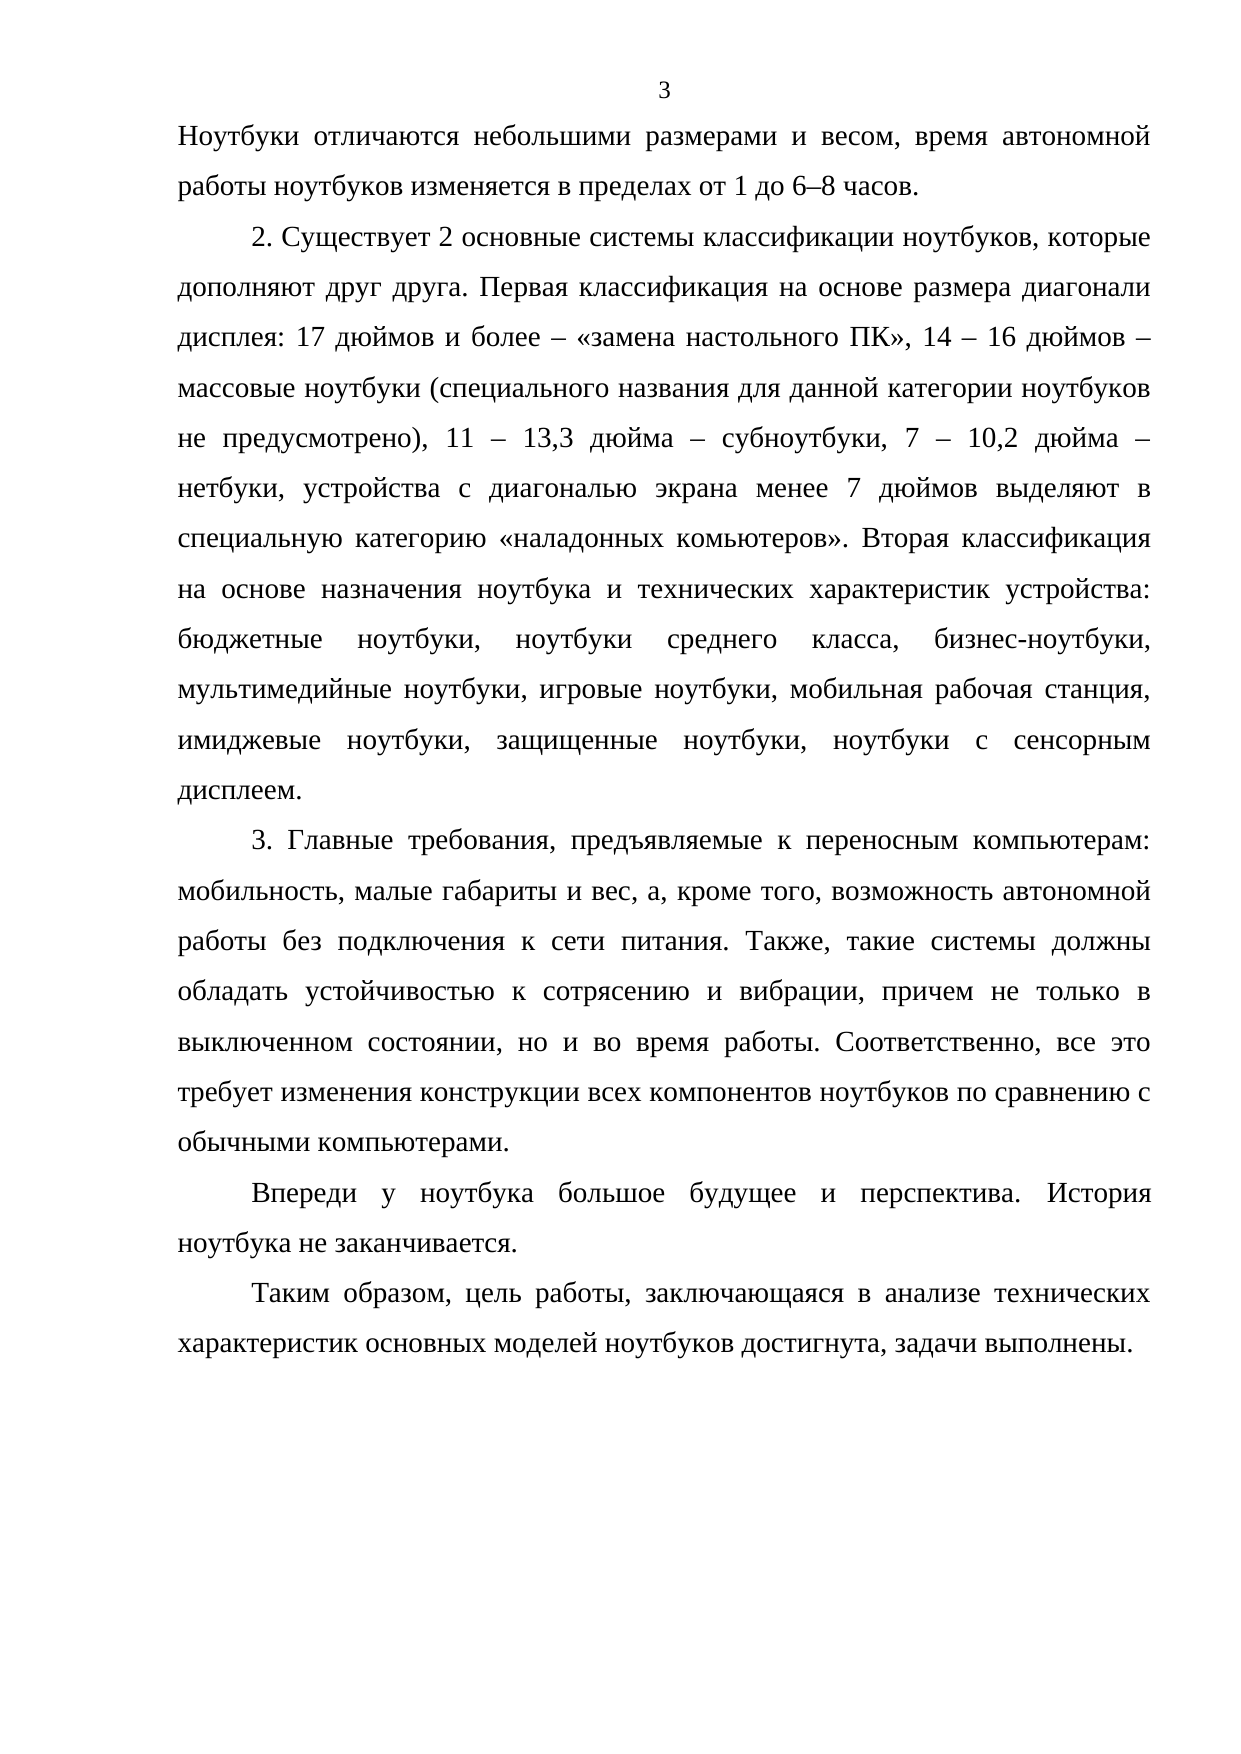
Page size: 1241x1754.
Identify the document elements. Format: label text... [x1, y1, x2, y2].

text Впереди у ноутбука большое будущее и перспектива. История ноутбука не заканчивается. [177, 1175, 1152, 1258]
text Таким образом, цель работы, заключающаяся в анализе технических характеристик основных моделей ноутбуков достигнута, задачи выполнены. [177, 1275, 1152, 1359]
text 2. Существует 2 основные системы классификации ноутбуков, которые дополняют друг друга. Первая классификация на основе размера диагонали дисплея: и более – «замена настольного ПК», 14 – 16 дюймов – массовые ноутбуки (специального названия для данной категории ноутбуков не предусмотрено), 11 – 13,3 дюйма – субноутбуки, 7 – 10,2 дюйма – нетбуки, устройства с диагональю экрана менее выделяют в специальную категорию «наладонных комьютеров». Вторая классификация на основе назначения ноутбука и технических характеристик устройства: бюджетные ноутбуки, ноутбуки среднего класса, бизнес-ноутбуки, мультимедийные ноутбуки, игровые ноутбуки, мобильная рабочая станция, имиджевые ноутбуки, защищенные ноутбуки, ноутбуки с сенсорным дисплеем. [177, 219, 1152, 806]
text 3. Главные требования, предъявляемые к переносным компьютерам: мобильность, малые габариты и вес, а, кроме того, возможность автономной работы без подключения к сети питания. Также, такие системы должны обладать устойчивостью к сотрясению и вибрации, причем не только в выключенном состоянии, но и во время работы. Соответственно, все это требует изменения конструкции всех компонентов ноутбуков по сравнению с обычными компьютерами. [177, 822, 1152, 1158]
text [177, 118, 1152, 202]
